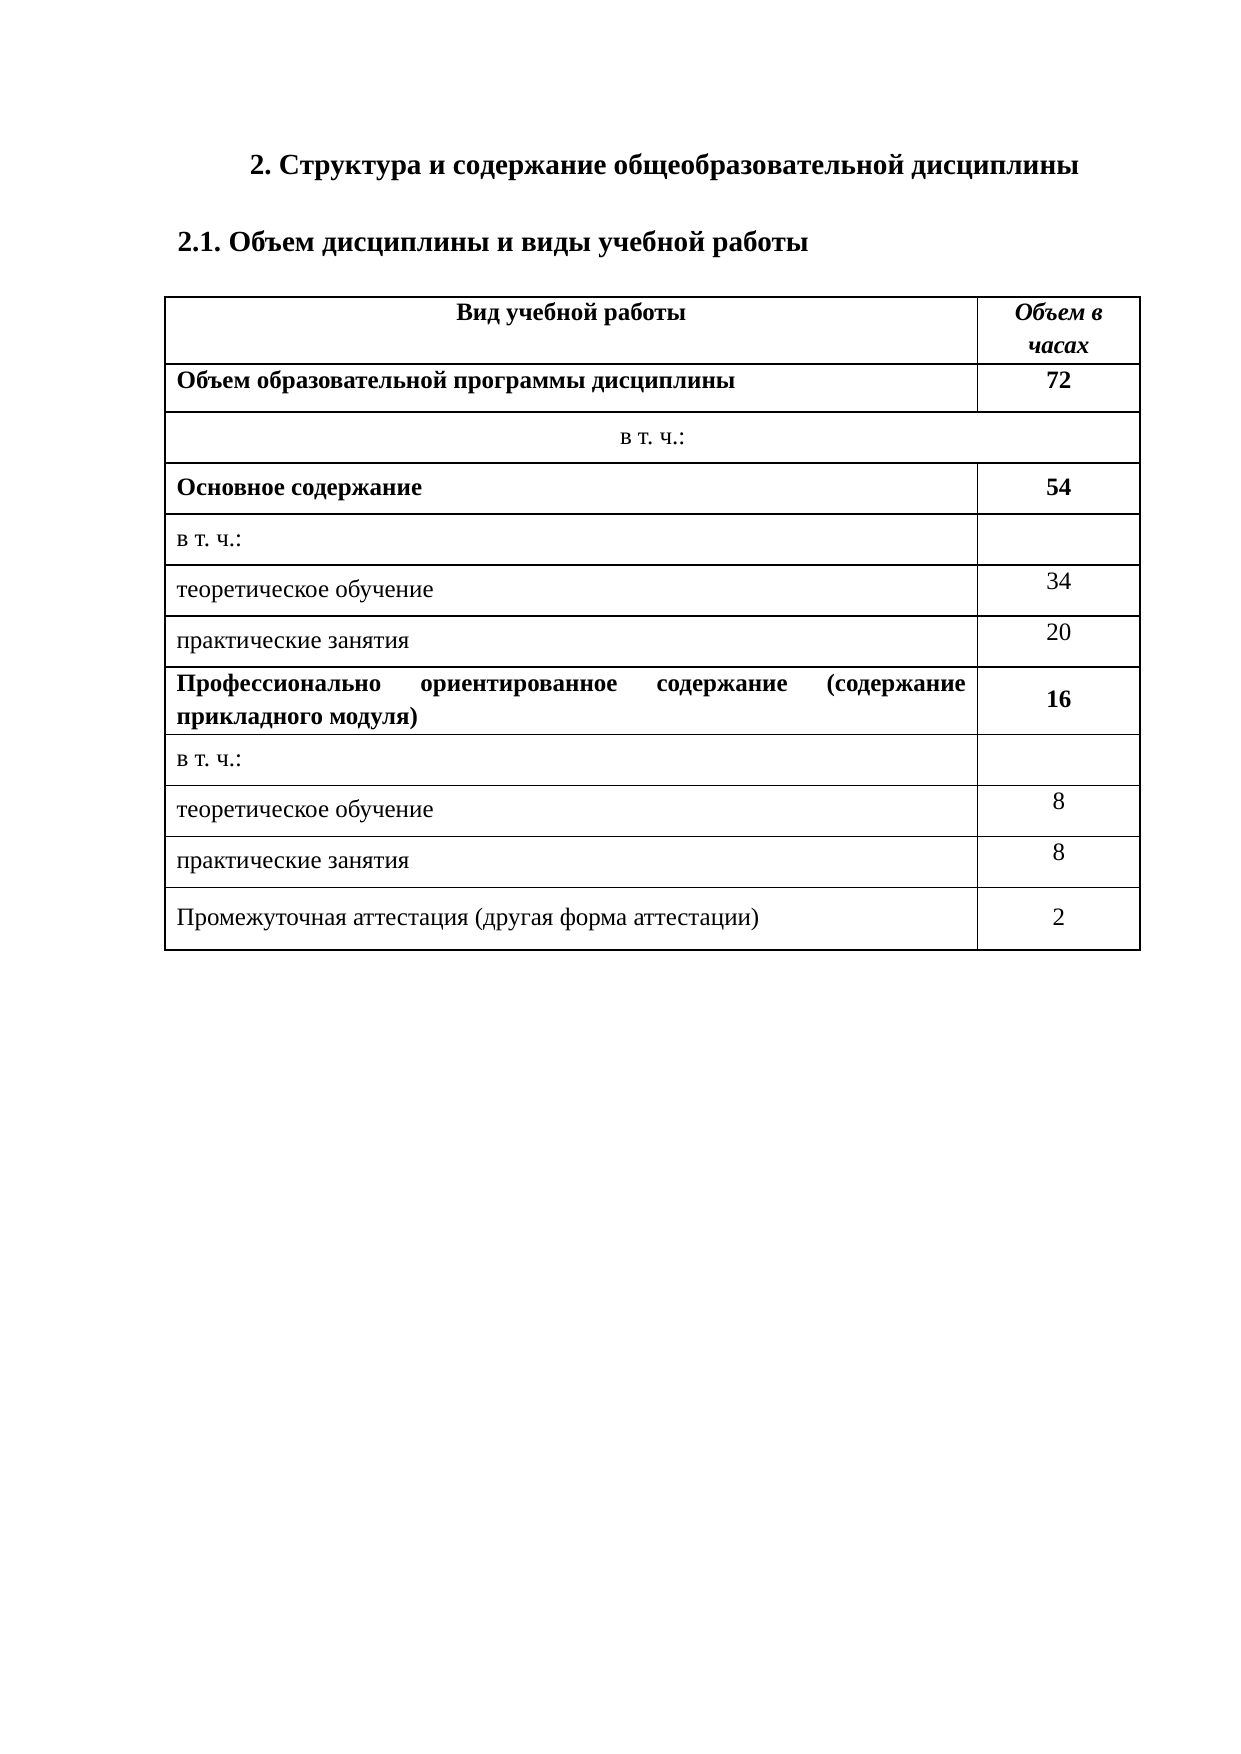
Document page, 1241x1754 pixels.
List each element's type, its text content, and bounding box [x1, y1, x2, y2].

table_cell в т. ч.: [166, 515, 977, 564]
text 2.1. Объем дисциплины и виды учебной работы [177, 224, 1152, 258]
table_cell 20 [978, 617, 1139, 666]
table_cell 8 [978, 837, 1139, 887]
table_cell 16 [978, 668, 1139, 733]
table_cell Промежуточная аттестация (другая форма аттестации) [166, 888, 977, 949]
table_cell 2 [978, 888, 1139, 949]
table_cell Профессионально ориентированное содержание (содержание прикладного модуля) [166, 668, 977, 733]
table_cell теоретическое обучение [166, 566, 977, 615]
table_cell 34 [978, 566, 1139, 615]
table_cell Основное содержание [166, 464, 977, 513]
table_cell в т. ч.: [166, 413, 1139, 462]
table_cell практические занятия [166, 837, 977, 887]
table_cell 54 [978, 464, 1139, 513]
table_cell [978, 515, 1139, 564]
table_cell теоретическое обучение [166, 786, 977, 836]
table_cell практические занятия [166, 617, 977, 666]
table_header Вид учебной работы [166, 298, 977, 363]
table_cell [978, 735, 1139, 784]
table_cell Объем образовательной программы дисциплины [166, 365, 977, 411]
table_cell в т. ч.: [166, 735, 977, 784]
table_cell 8 [978, 786, 1139, 836]
subtitle 2. Структура и содержание общеобразовательной дисциплины [177, 147, 1152, 181]
table_header Объем в часах [978, 298, 1139, 363]
table_cell 72 [978, 365, 1139, 411]
